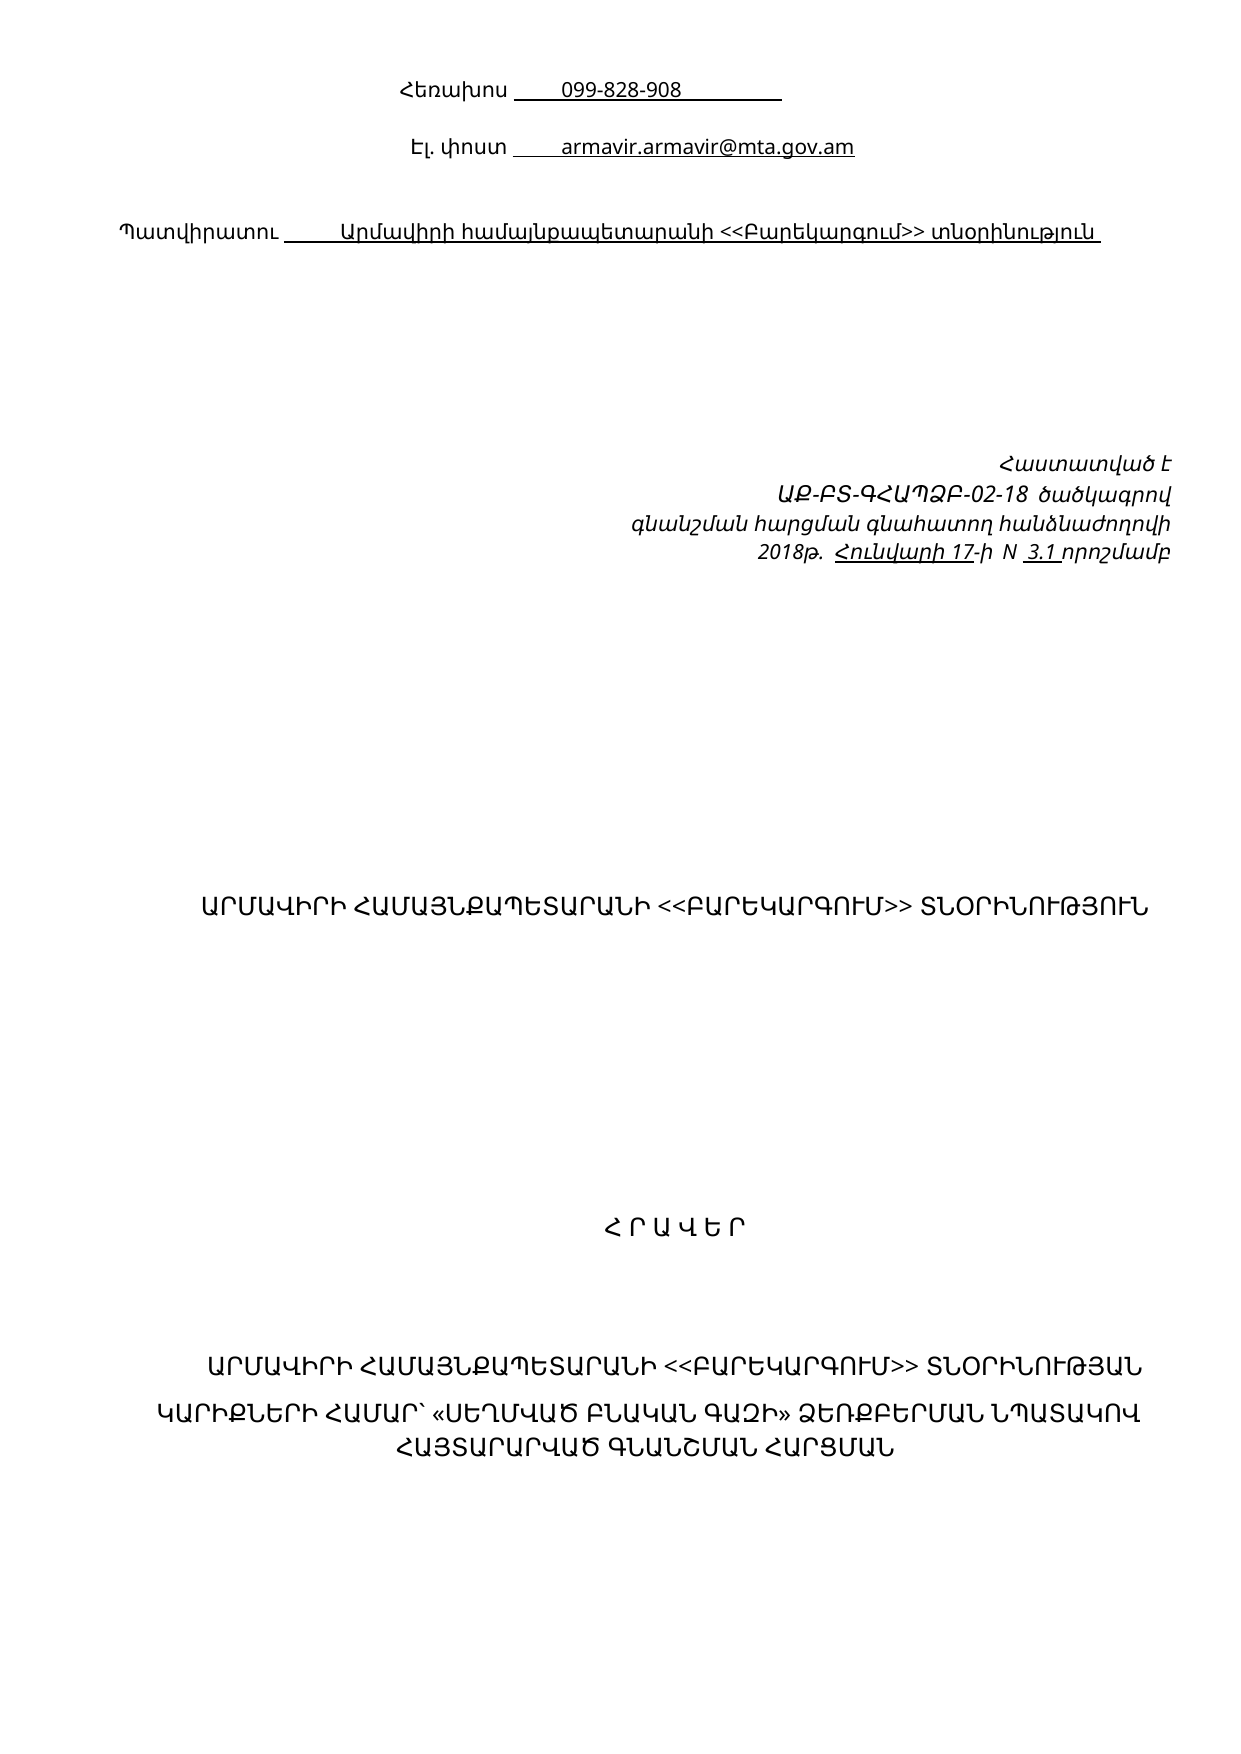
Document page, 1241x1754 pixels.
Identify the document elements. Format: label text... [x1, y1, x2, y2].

text 2018թ. Հունվարի 17-ի N 3.1 որոշմամբ [118, 537, 1171, 566]
text Հեռախոս 099-828-908 [118, 75, 1171, 103]
text Հաստատված է [118, 449, 1171, 477]
text Էլ. փոստ armavir.armavir@mta.gov.am [118, 132, 1171, 160]
text ԱՐՄԱՎԻՐԻ ՀԱՄԱՅՆՔԱՊԵՏԱՐԱՆԻ <<ԲԱՐԵԿԱՐԳՈՒՄ>> ՏՆՕՐԻՆՈՒԹՅԱՆ [118, 1349, 1172, 1383]
text Հ Ր Ա Վ Ե Ր [118, 1209, 1172, 1243]
text ԱՔ-ԲՏ-ԳՀԱՊՁԲ-02-18 ծածկագրով [118, 477, 1171, 509]
text գնանշման հարցման գնահատող հանձնաժողովի [118, 509, 1171, 537]
text Պատվիրատու Արմավիրի համայնքապետարանի <<Բարեկարգում>> տնօրինություն [118, 217, 1171, 246]
text ԿԱՐԻՔՆԵՐԻ ՀԱՄԱՐ` «ՍԵՂՄՎԱԾ ԲՆԱԿԱՆ ԳԱԶԻ» ՁԵՌՔԲԵՐՄԱՆ ՆՊԱՏԱԿՈՎ ՀԱՅՏԱՐԱՐՎԱԾ ԳՆԱՆՇՄԱՆ ՀԱՐՑՄԱՆ [118, 1396, 1172, 1464]
text ԱՐՄԱՎԻՐԻ ՀԱՄԱՅՆՔԱՊԵՏԱՐԱՆԻ <<ԲԱՐԵԿԱՐԳՈՒՄ>> ՏՆՕՐԻՆՈՒԹՅՈՒՆ [118, 889, 1172, 923]
